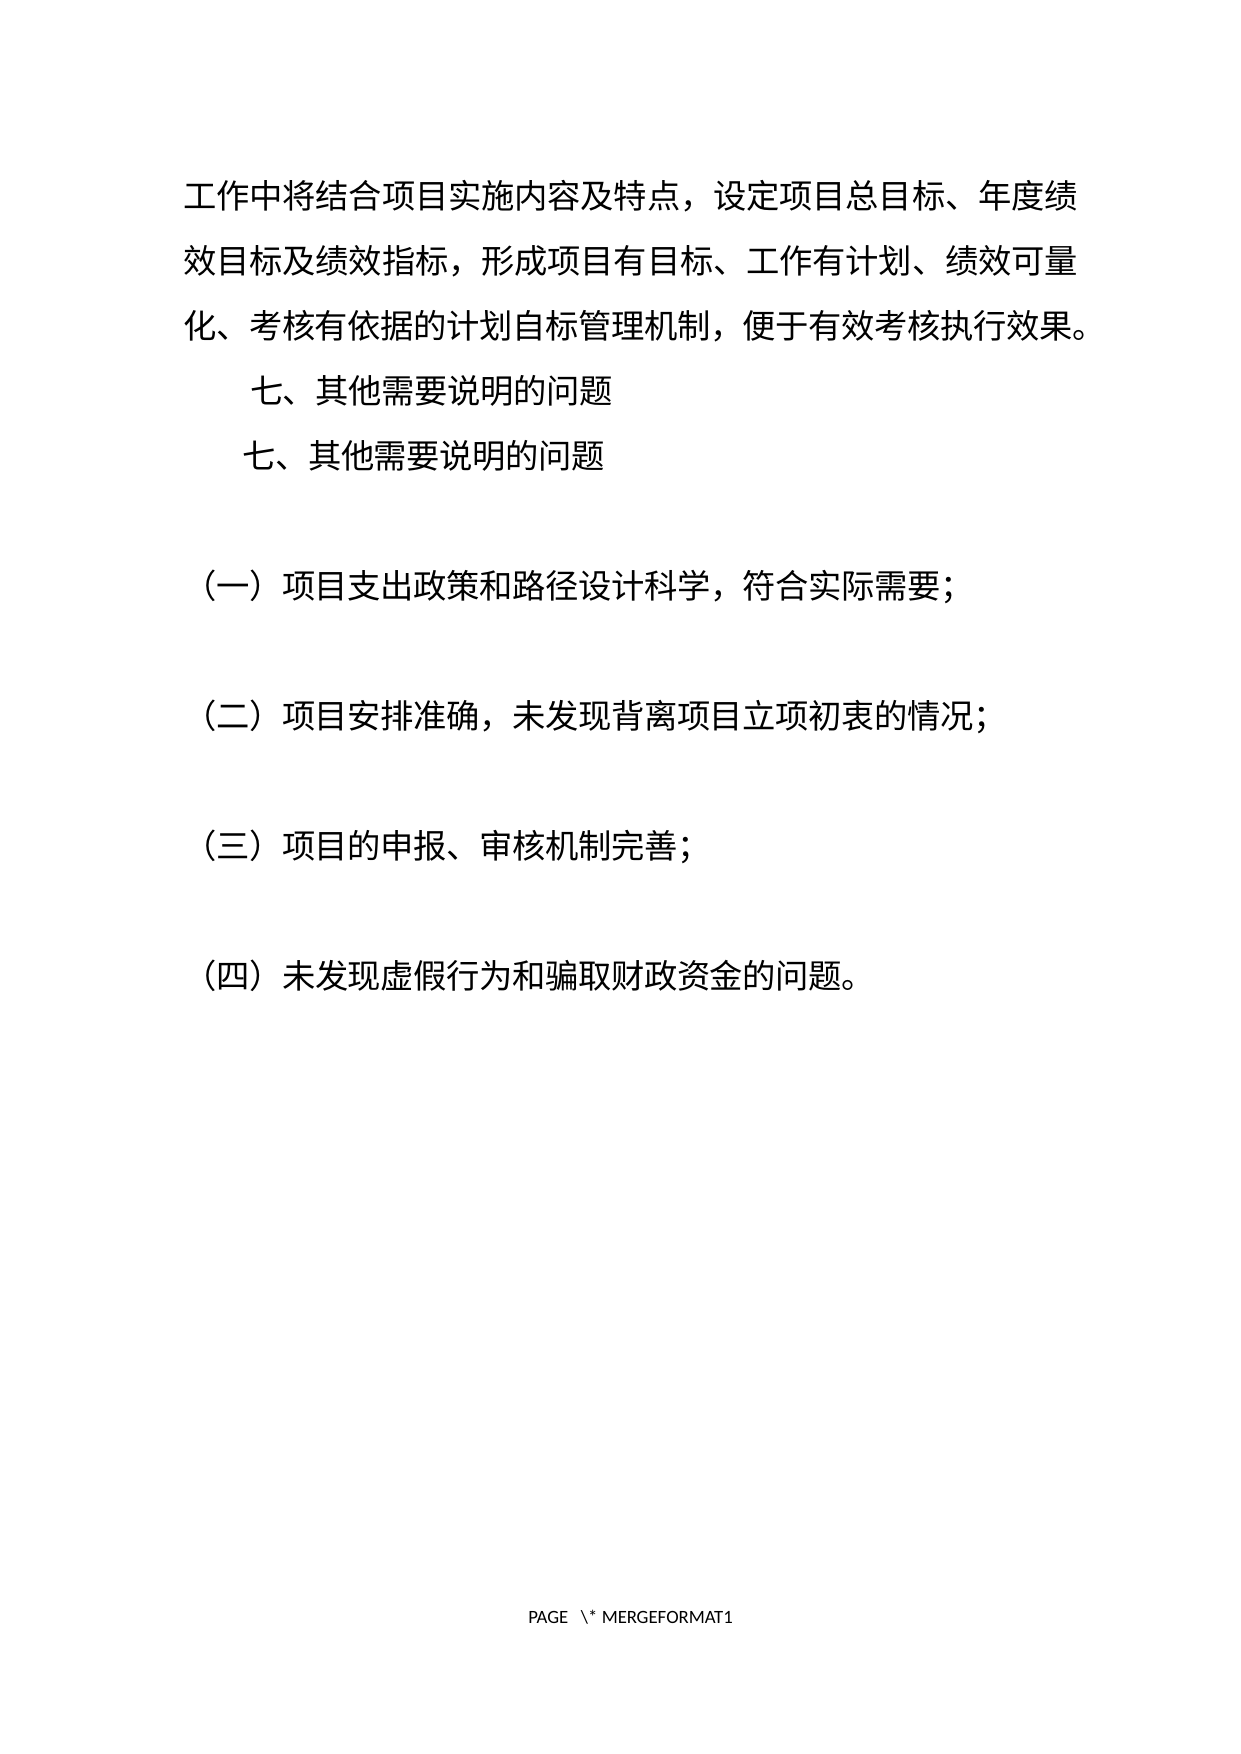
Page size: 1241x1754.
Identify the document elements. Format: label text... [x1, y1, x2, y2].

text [183, 162, 1078, 357]
text 七、其他需要说明的问题 [183, 357, 1078, 422]
text 七、其他需要说明的问题 （一）项目支出政策和路径设计科学，符合实际需要； （二）项目安排准确，未发现背离项目立项初衷的情况； （三）项目的申报、审核机制完善； （四）未发现虚假行为和骗取财政资金的问题。 [183, 422, 1078, 1007]
